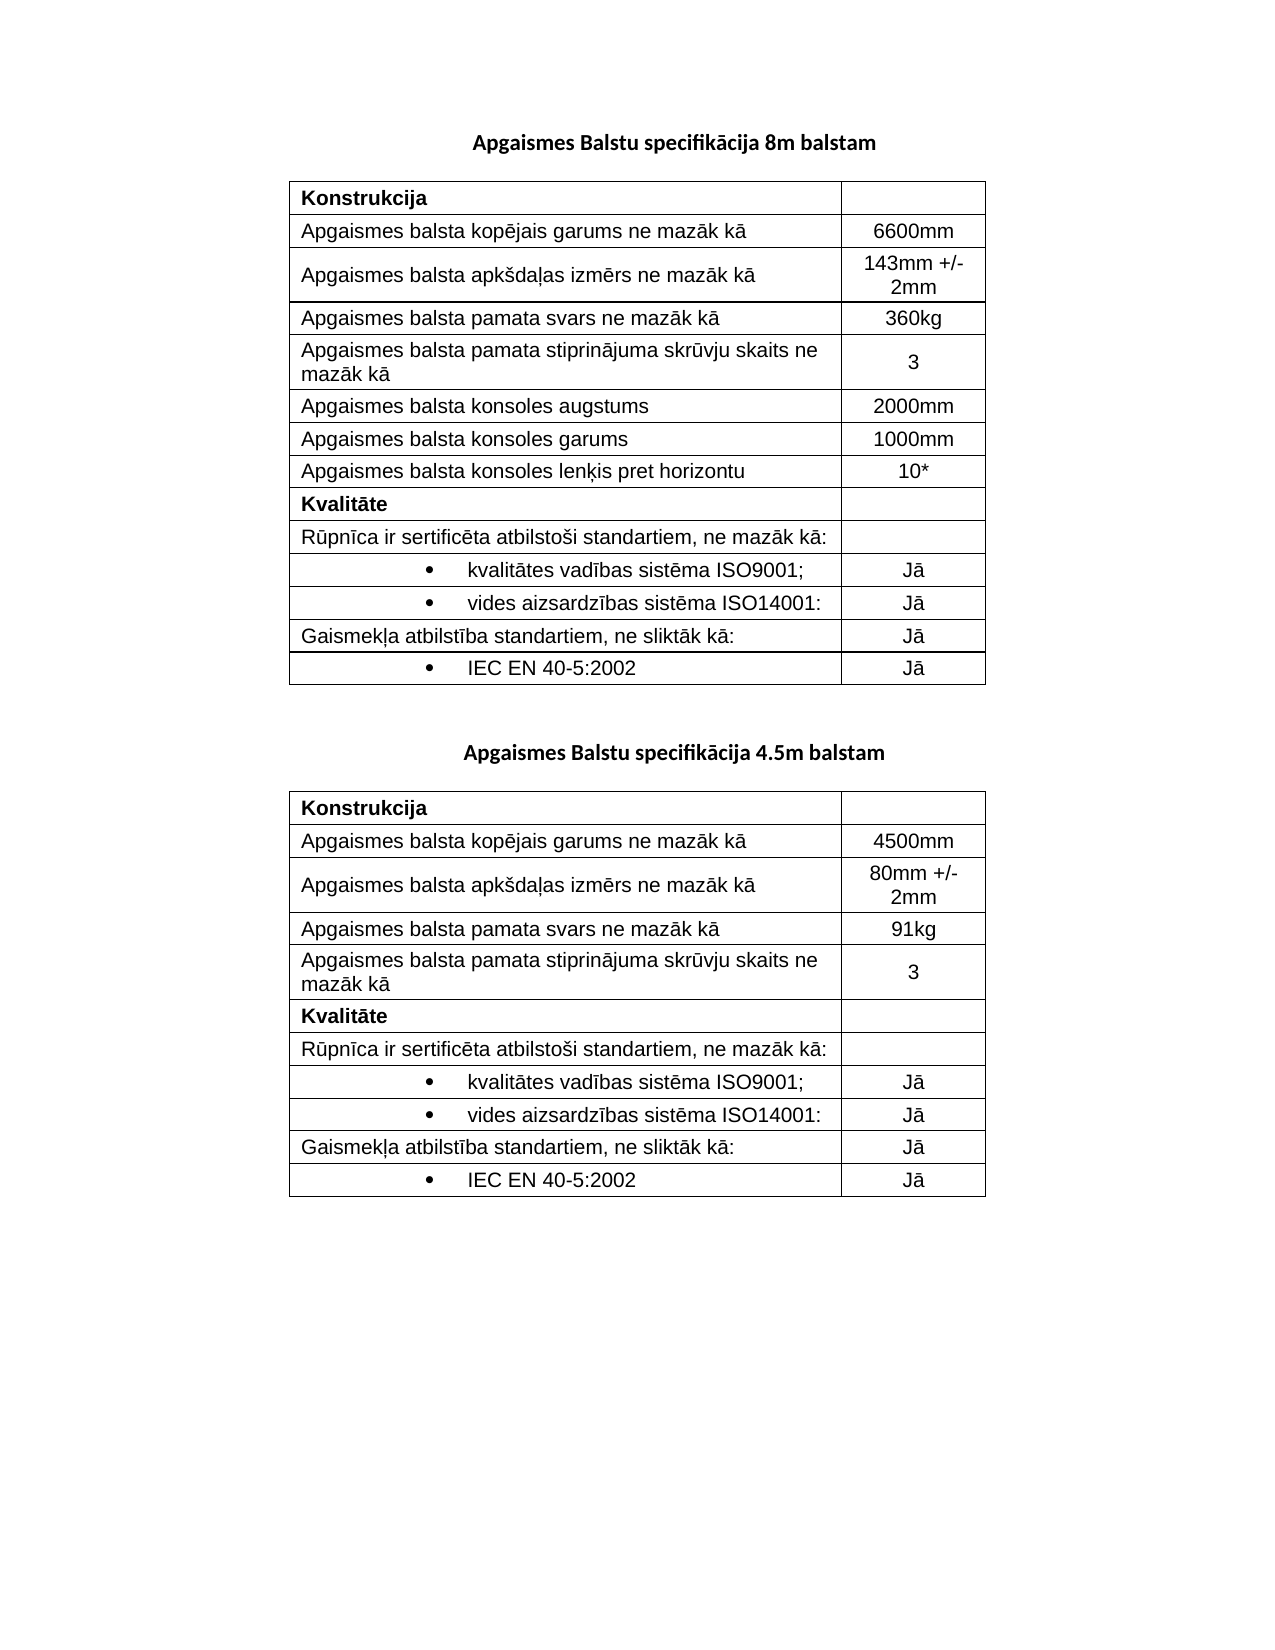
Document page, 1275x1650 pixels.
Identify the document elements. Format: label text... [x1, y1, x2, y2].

table_header Konstrukcija [290, 182, 841, 214]
table_cell Apgaismes balsta apkšdaļas izmērs ne mazāk kā [290, 248, 841, 301]
table_cell Apgaismes balsta apkšdaļas izmērs ne mazāk kā [290, 858, 841, 912]
text Apgaismes Balstu specifikācija 8m balstam [149, 128, 1200, 156]
table_cell Jā [842, 554, 985, 586]
table_cell Rūpnīca ir sertificēta atbilstoši standartiem, ne mazāk kā: [290, 521, 841, 553]
table_cell Apgaismes balsta pamata svars ne mazāk kā [290, 913, 841, 944]
table_cell 80mm +/-2mm [842, 858, 985, 912]
table_cell 1000mm [842, 423, 985, 454]
table_cell  kvalitātes vadības sistēma ISO9001; [290, 1066, 841, 1097]
table_cell Apgaismes balsta konsoles augstums [290, 390, 841, 422]
table_cell Apgaismes balsta pamata stiprinājuma skrūvju skaits ne mazāk kā [290, 335, 841, 389]
table_cell Jā [842, 1131, 985, 1163]
table_cell Apgaismes balsta pamata stiprinājuma skrūvju skaits ne mazāk kā [290, 945, 841, 999]
table_cell Apgaismes balsta konsoles lenķis pret horizontu [290, 456, 841, 487]
table_cell Gaismekļa atbilstība standartiem, ne sliktāk kā: [290, 620, 841, 651]
table_cell Jā [842, 653, 985, 684]
table_cell 10* [842, 456, 985, 487]
table_cell Rūpnīca ir sertificēta atbilstoši standartiem, ne mazāk kā: [290, 1033, 841, 1065]
table_cell [842, 1033, 985, 1065]
table_header Konstrukcija [290, 792, 841, 824]
table_cell Kvalitāte [290, 488, 841, 520]
table_cell Apgaismes balsta konsoles garums [290, 423, 841, 454]
table_cell 2000mm [842, 390, 985, 422]
table_cell Apgaismes balsta pamata svars ne mazāk kā [290, 303, 841, 334]
table_cell  IEC EN 40-5:2002 [290, 1164, 841, 1196]
table_cell 91kg [842, 913, 985, 944]
table_cell 4500mm [842, 825, 985, 857]
table_cell  vides aizsardzības sistēma ISO14001: [290, 1099, 841, 1130]
table_cell [842, 521, 985, 553]
table_cell  kvalitātes vadības sistēma ISO9001; [290, 554, 841, 586]
table_cell Apgaismes balsta kopējais garums ne mazāk kā [290, 215, 841, 247]
table_cell Gaismekļa atbilstība standartiem, ne sliktāk kā: [290, 1131, 841, 1163]
table_cell Jā [842, 1066, 985, 1097]
table_cell [842, 1000, 985, 1032]
table_cell Jā [842, 620, 985, 651]
table_cell  vides aizsardzības sistēma ISO14001: [290, 587, 841, 618]
table_cell 6600mm [842, 215, 985, 247]
table_header [842, 182, 985, 214]
table_header [842, 792, 985, 824]
table_cell 143mm +/-2mm [842, 248, 985, 301]
table_cell Jā [842, 587, 985, 618]
table_cell Jā [842, 1164, 985, 1196]
table_cell 360kg [842, 303, 985, 334]
text Apgaismes Balstu specifikācija 4.5m balstam [149, 738, 1200, 766]
table_cell Apgaismes balsta kopējais garums ne mazāk kā [290, 825, 841, 857]
table_cell 3 [842, 335, 985, 389]
table_cell 3 [842, 945, 985, 999]
table_cell Kvalitāte [290, 1000, 841, 1032]
table_cell [842, 488, 985, 520]
table_cell Jā [842, 1099, 985, 1130]
table_cell  IEC EN 40-5:2002 [290, 653, 841, 684]
